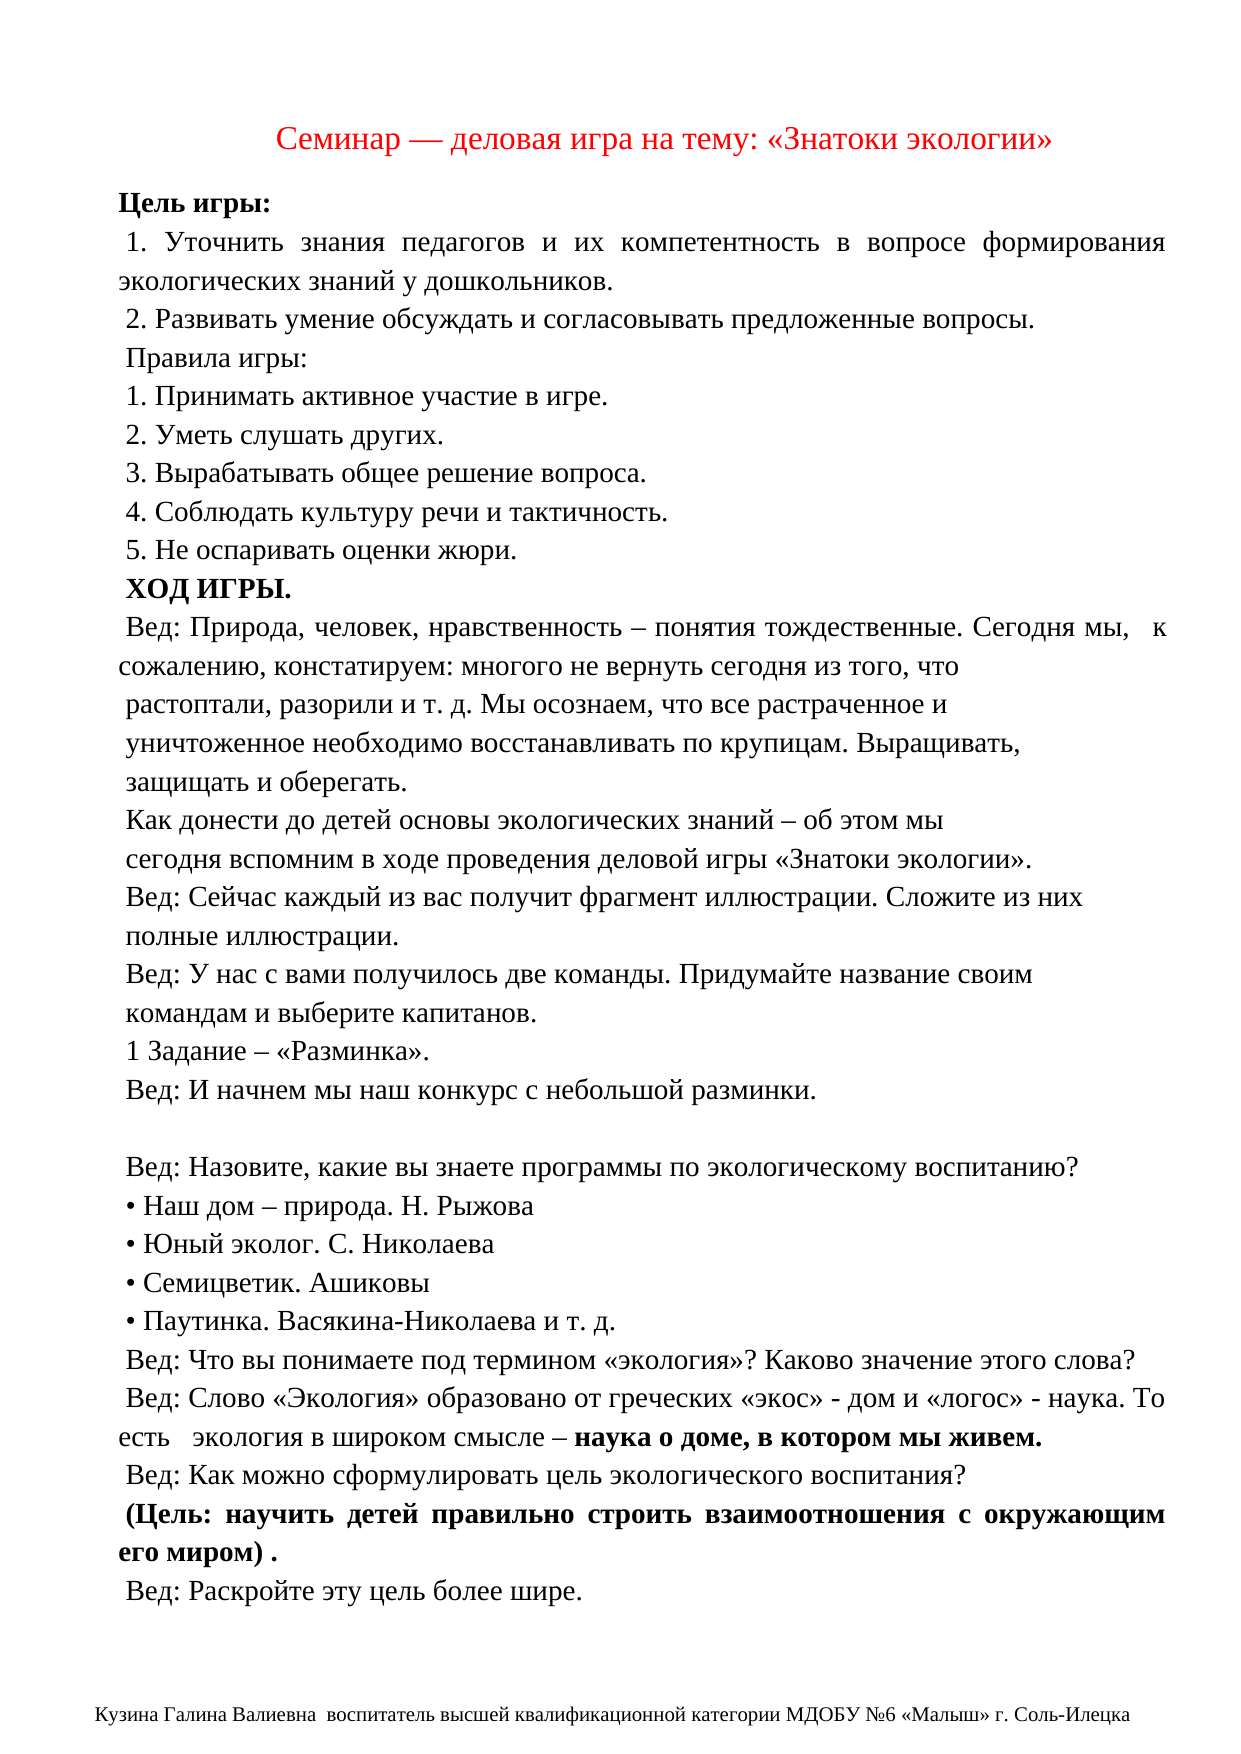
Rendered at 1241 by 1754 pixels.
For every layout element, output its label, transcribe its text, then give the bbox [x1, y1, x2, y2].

text уничтоженное необходимо восстанавливать по крупицам. Выращивать, [118, 725, 1167, 759]
text Вед: Слово «Экология» образовано от греческих «экос» - дом и «логос» - наука. То есть экология в широком смысле – наука о доме, в котором мы живем. [118, 1380, 1167, 1452]
text Цель игры: [118, 186, 1167, 219]
text Как донести до детей основы экологических знаний – об этом мы [118, 802, 1167, 836]
text командам и выберите капитанов. [118, 995, 1167, 1028]
text сегодня вспомним в ходе проведения деловой игры «Знатоки экологии». [118, 841, 1167, 874]
text Вед: Что вы понимаете под термином «экология»? Каково значение этого слова? [118, 1342, 1167, 1375]
text 2. Развивать умение обсуждать и согласовывать предложенные вопросы. [118, 301, 1167, 335]
text • Семицветик. Ашиковы [118, 1265, 1167, 1298]
text 5. Не оспаривать оценки жюри. [118, 532, 1167, 566]
text Семинар — деловая игра на тему: «Знатоки экологии» [177, 118, 1152, 156]
text 1. Принимать активное участие в игре. [118, 378, 1167, 412]
text защищать и оберегать. [118, 764, 1167, 797]
text растоптали, разорили и т. д. Мы осознаем, что все растраченное и [118, 687, 1167, 720]
text • Юный эколог. С. Николаева [118, 1226, 1167, 1260]
text Вед: Сейчас каждый из вас получит фрагмент иллюстрации. Сложите из них [118, 879, 1167, 913]
text Вед: И начнем мы наш конкурс с небольшой разминки. [118, 1072, 1167, 1106]
text (Цель: научить детей правильно строить взаимоотношения с окружающим его миром) . [118, 1496, 1167, 1568]
text 2. Уметь слушать других. [118, 417, 1167, 450]
text полные иллюстрации. [118, 918, 1167, 951]
text Вед: Как можно сформулировать цель экологического воспитания? [118, 1457, 1167, 1491]
text Вед: Назовите, какие вы знаете программы по экологическому воспитанию? [118, 1149, 1167, 1183]
text Вед: У нас с вами получилось две команды. Придумайте название своим [118, 956, 1167, 990]
text 3. Вырабатывать общее решение вопроса. [118, 455, 1167, 489]
text Вед: Раскройте эту цель более шире. [118, 1573, 1167, 1607]
text Правила игры: [118, 340, 1167, 373]
text 1 Задание – «Разминка». [118, 1033, 1167, 1067]
text 1. Уточнить знания педагогов и их компетентность в вопросе формирования экологических знаний у дошкольников. [118, 224, 1167, 296]
text • Паутинка. Васякина-Николаева и т. д. [118, 1303, 1167, 1337]
text ХОД ИГРЫ. [118, 571, 1167, 604]
text 4. Соблюдать культуру речи и тактичность. [118, 494, 1167, 527]
text • Наш дом – природа. Н. Рыжова [118, 1188, 1167, 1221]
text Вед: Природа, человек, нравственность – понятия тождественные. Сегодня мы, к сожалению, констатируем: многого не вернуть сегодня из того, что [118, 609, 1167, 682]
